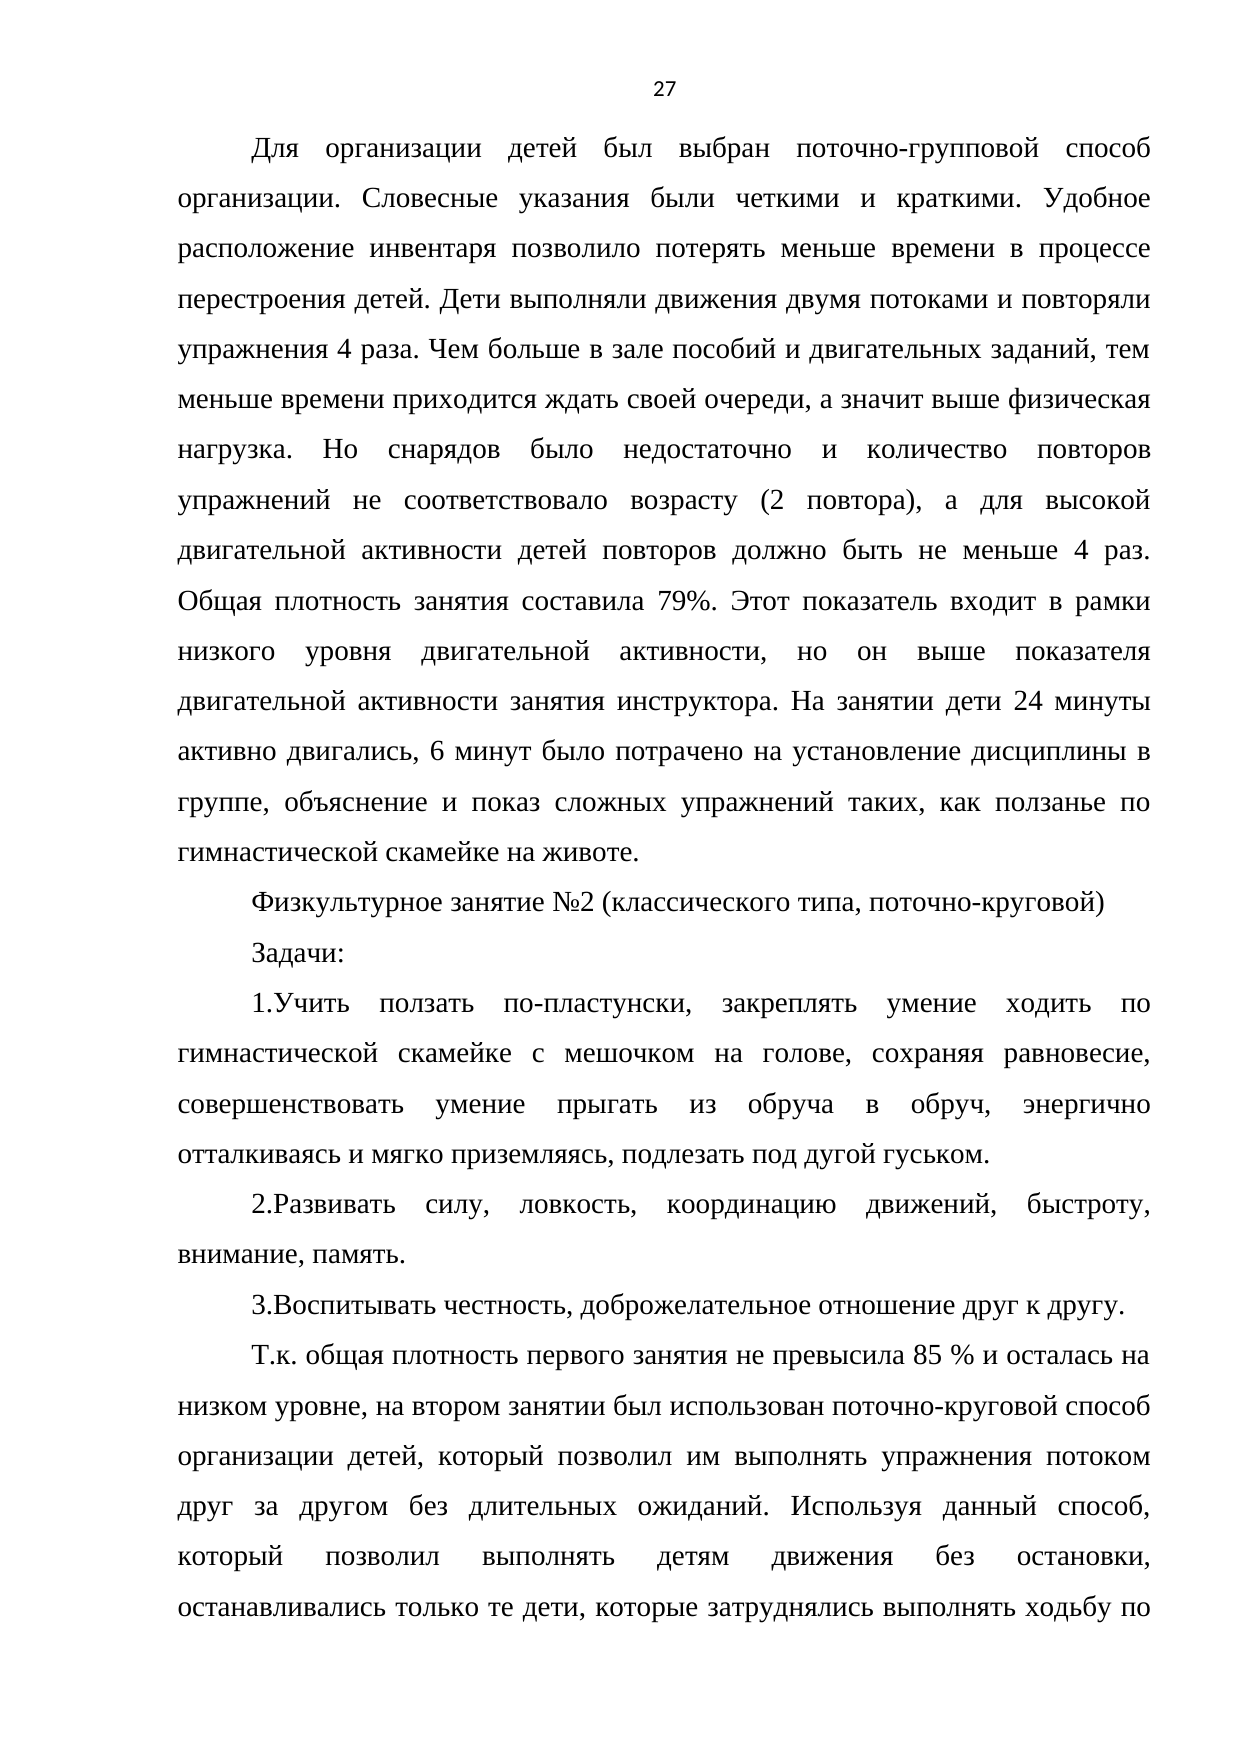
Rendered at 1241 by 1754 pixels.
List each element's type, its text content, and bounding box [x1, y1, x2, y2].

text Физкультурное занятие №2 (классического типа, поточно-круговой) [177, 884, 1152, 918]
text Задачи: [177, 935, 1152, 968]
text 3.Воспитывать честность, доброжелательное отношение друг к другу. [177, 1287, 1152, 1321]
text Для организации детей был выбран поточно-групповой способ организации. Словесные указания были четкими и краткими. Удобное расположение инвентаря позволило потерять меньше времени в процессе перестроения детей. Дети выполняли движения двумя потоками и повторяли упражнения 4 раза. Чем больше в зале пособий и двигательных заданий, тем меньше времени приходится ждать своей очереди, а значит выше физическая нагрузка. Но снарядов было недостаточно и количество повторов упражнений не соответствовало возрасту (2 повтора), а для высокой двигательной активности детей повторов должно быть не меньше 4 раз. Общая плотность занятия составила 79%. Этот показатель входит в рамки низкого уровня двигательной активности, но он выше показателя двигательной активности занятия инструктора. На занятии дети 24 минуты активно двигались, 6 минут было потрачено на установление дисциплины в группе, объяснение и показ сложных упражнений таких, как ползанье по гимнастической скамейке на животе. [177, 130, 1152, 868]
text 2.Развивать силу, ловкость, координацию движений, быстроту, внимание, память. [177, 1186, 1152, 1270]
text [177, 1337, 1152, 1622]
text 1.Учить ползать по-пластунски, закреплять умение ходить по гимнастической скамейке с мешочком на голове, сохраняя равновесие, совершенствовать умение прыгать из обруча в обруч, энергично отталкиваясь и мягко приземляясь, подлезать под дугой гуськом. [177, 985, 1152, 1169]
